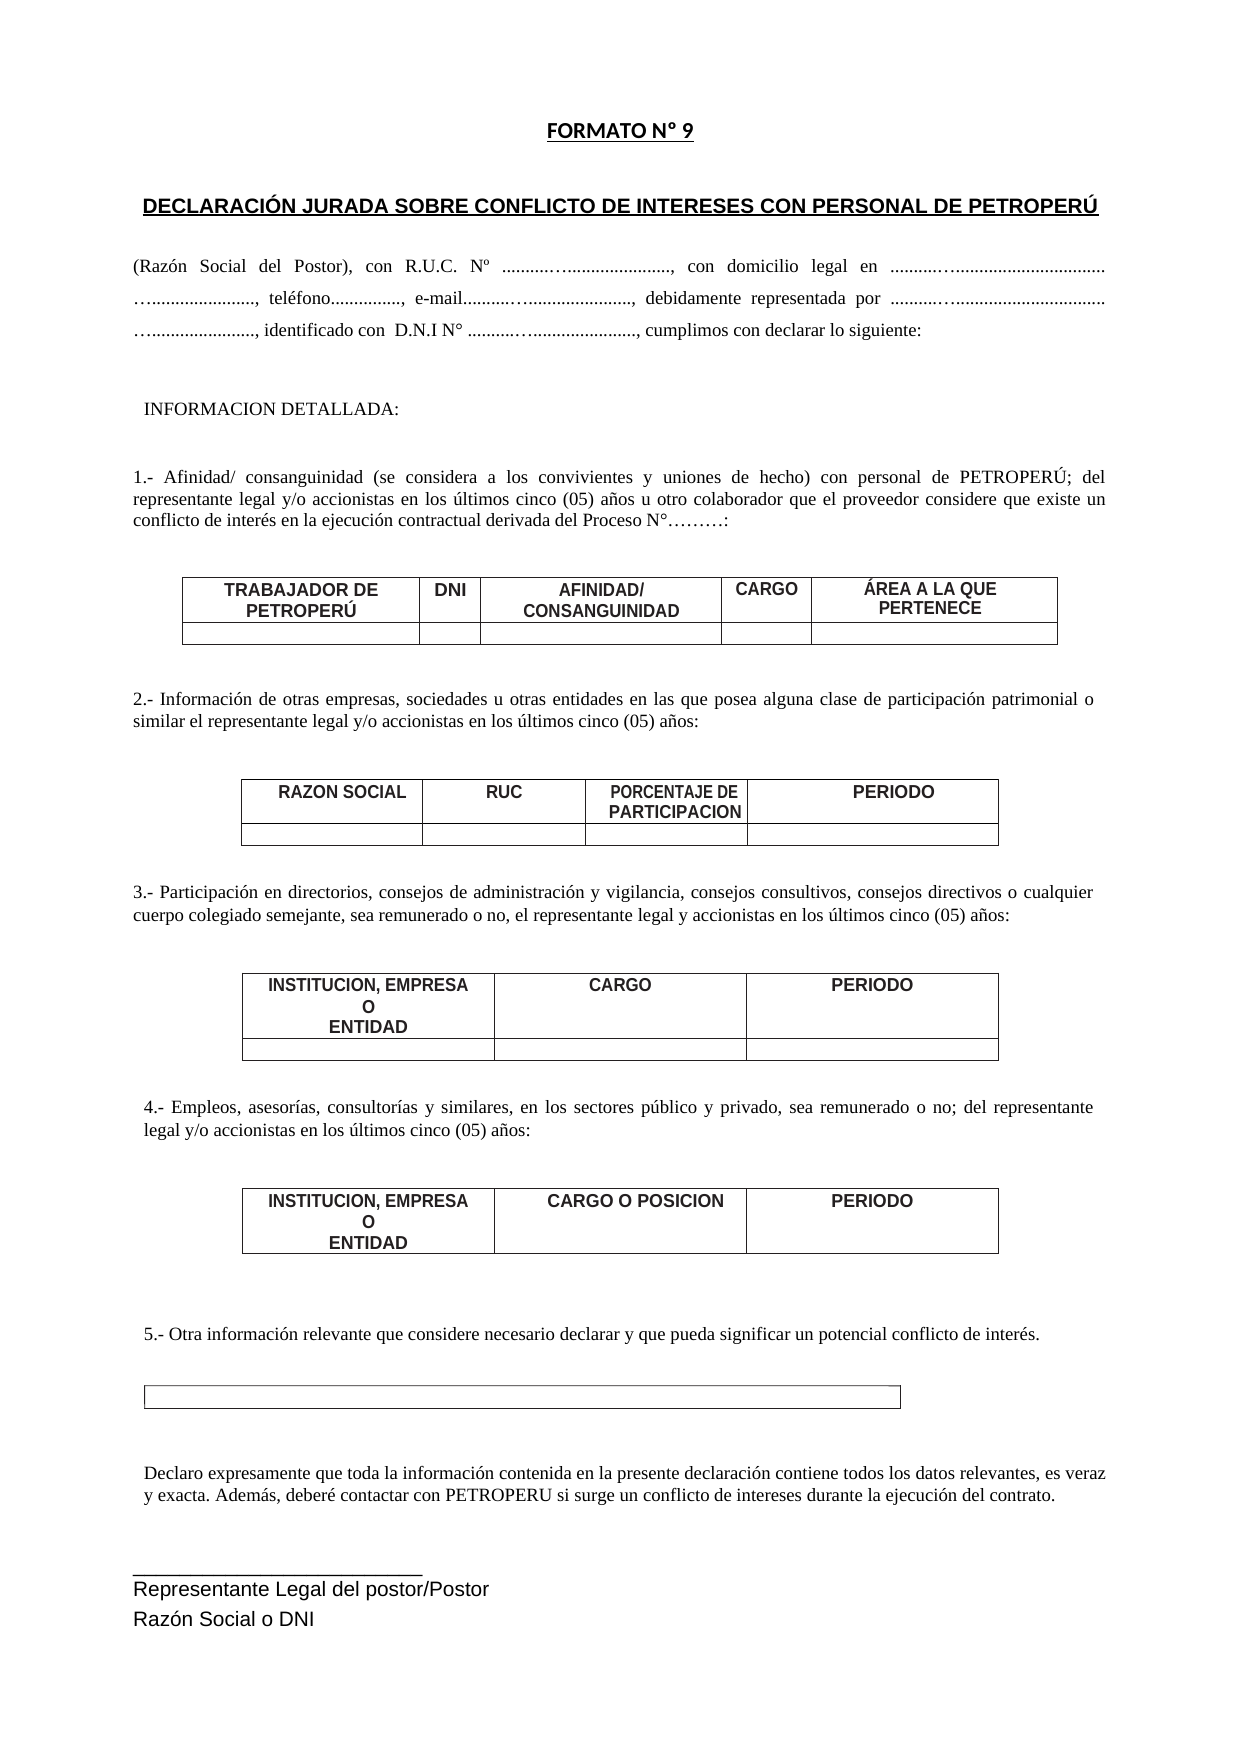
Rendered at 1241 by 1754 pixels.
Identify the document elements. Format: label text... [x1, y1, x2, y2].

text FORMATO Nº 9 [133, 116, 1107, 144]
text 5.- Otra información relevante que considere necesario declarar y que pueda significar un potencial conflicto de interés. [144, 1323, 1107, 1344]
table_cell [586, 824, 747, 845]
table_header PERIODO [748, 780, 998, 822]
table_header PORCENTAJE DE PARTICIPACION [586, 780, 747, 822]
table_cell [481, 623, 721, 644]
table_cell [495, 1039, 746, 1060]
table_header AFINIDAD/ CONSANGUINIDAD [481, 578, 721, 622]
text Razón Social o DNI [133, 1607, 1105, 1631]
table_header DNI [420, 578, 480, 622]
table_cell [722, 623, 811, 644]
table_header RAZON SOCIAL [242, 780, 422, 822]
table_header CARGO [495, 974, 746, 1038]
table_cell [812, 623, 1057, 644]
table_header TRABAJADOR DE PETROPERÚ [183, 578, 419, 622]
table_cell [243, 1039, 494, 1060]
table_header INSTITUCION, EMPRESA O ENTIDAD [243, 1189, 494, 1253]
table_header ÁREA A LA QUE PERTENECE [812, 578, 1057, 622]
table_cell [242, 824, 422, 845]
table_header CARGO O POSICION [495, 1189, 746, 1253]
text 3.- Participación en directorios, consejos de administración y vigilancia, consejos consultivos, consejos directivos o cualquier cuerpo colegiado semejante, sea remunerado o no, el representante legal y accionistas en los últimos cinco (05) años: [133, 881, 1095, 925]
table_header PERIODO [747, 974, 998, 1038]
text _________________________ [133, 1553, 1107, 1577]
text DECLARACIÓN JURADA SOBRE CONFLICTO DE INTERESES CON PERSONAL DE PETROPERÚ [133, 193, 1107, 217]
table_cell [748, 824, 998, 845]
text Representante Legal del postor/Postor [133, 1577, 1107, 1601]
text INFORMACION DETALLADA: [144, 398, 1107, 419]
text Declaro expresamente que toda la información contenida en la presente declaración contiene todos los datos relevantes, es veraz y exacta. Además, deberé contactar con PETROPERU si surge un conflicto de intereses durante la ejecución del contrato. [144, 1462, 1107, 1505]
table_cell [420, 623, 480, 644]
text 4.- Empleos, asesorías, consultorías y similares, en los sectores público y privado, sea remunerado o no; del representante legal y/o accionistas en los últimos cinco (05) años: [144, 1096, 1095, 1141]
table_header PERIODO [747, 1189, 998, 1253]
text (Razón Social del Postor), con R.U.C. Nº ..........…......................, con domicilio legal en ..........…................................…......................, teléfono..............., e-mail..........…......................, debidamente representada por ..........…................................…......................, identificado con D.N.I N° ..........…......................, cumplimos con declarar lo siguiente: [133, 254, 1107, 341]
table_cell [183, 623, 419, 644]
table_header INSTITUCION, EMPRESA O ENTIDAD [243, 974, 494, 1038]
table_cell [747, 1039, 998, 1060]
text 2.- Información de otras empresas, sociedades u otras entidades en las que posea alguna clase de participación patrimonial o similar el representante legal y/o accionistas en los últimos cinco (05) años: [133, 687, 1096, 732]
table_header RUC [423, 780, 585, 822]
table_header CARGO [722, 578, 811, 622]
table_cell [423, 824, 585, 845]
text 1.- Afinidad/ consanguinidad (se considera a los convivientes y uniones de hecho) con personal de PETROPERÚ; del representante legal y/o accionistas en los últimos cinco (05) años u otro colaborador que el proveedor considere que existe un conflicto de interés en la ejecución contractual derivada del Proceso N°………: [133, 466, 1107, 531]
